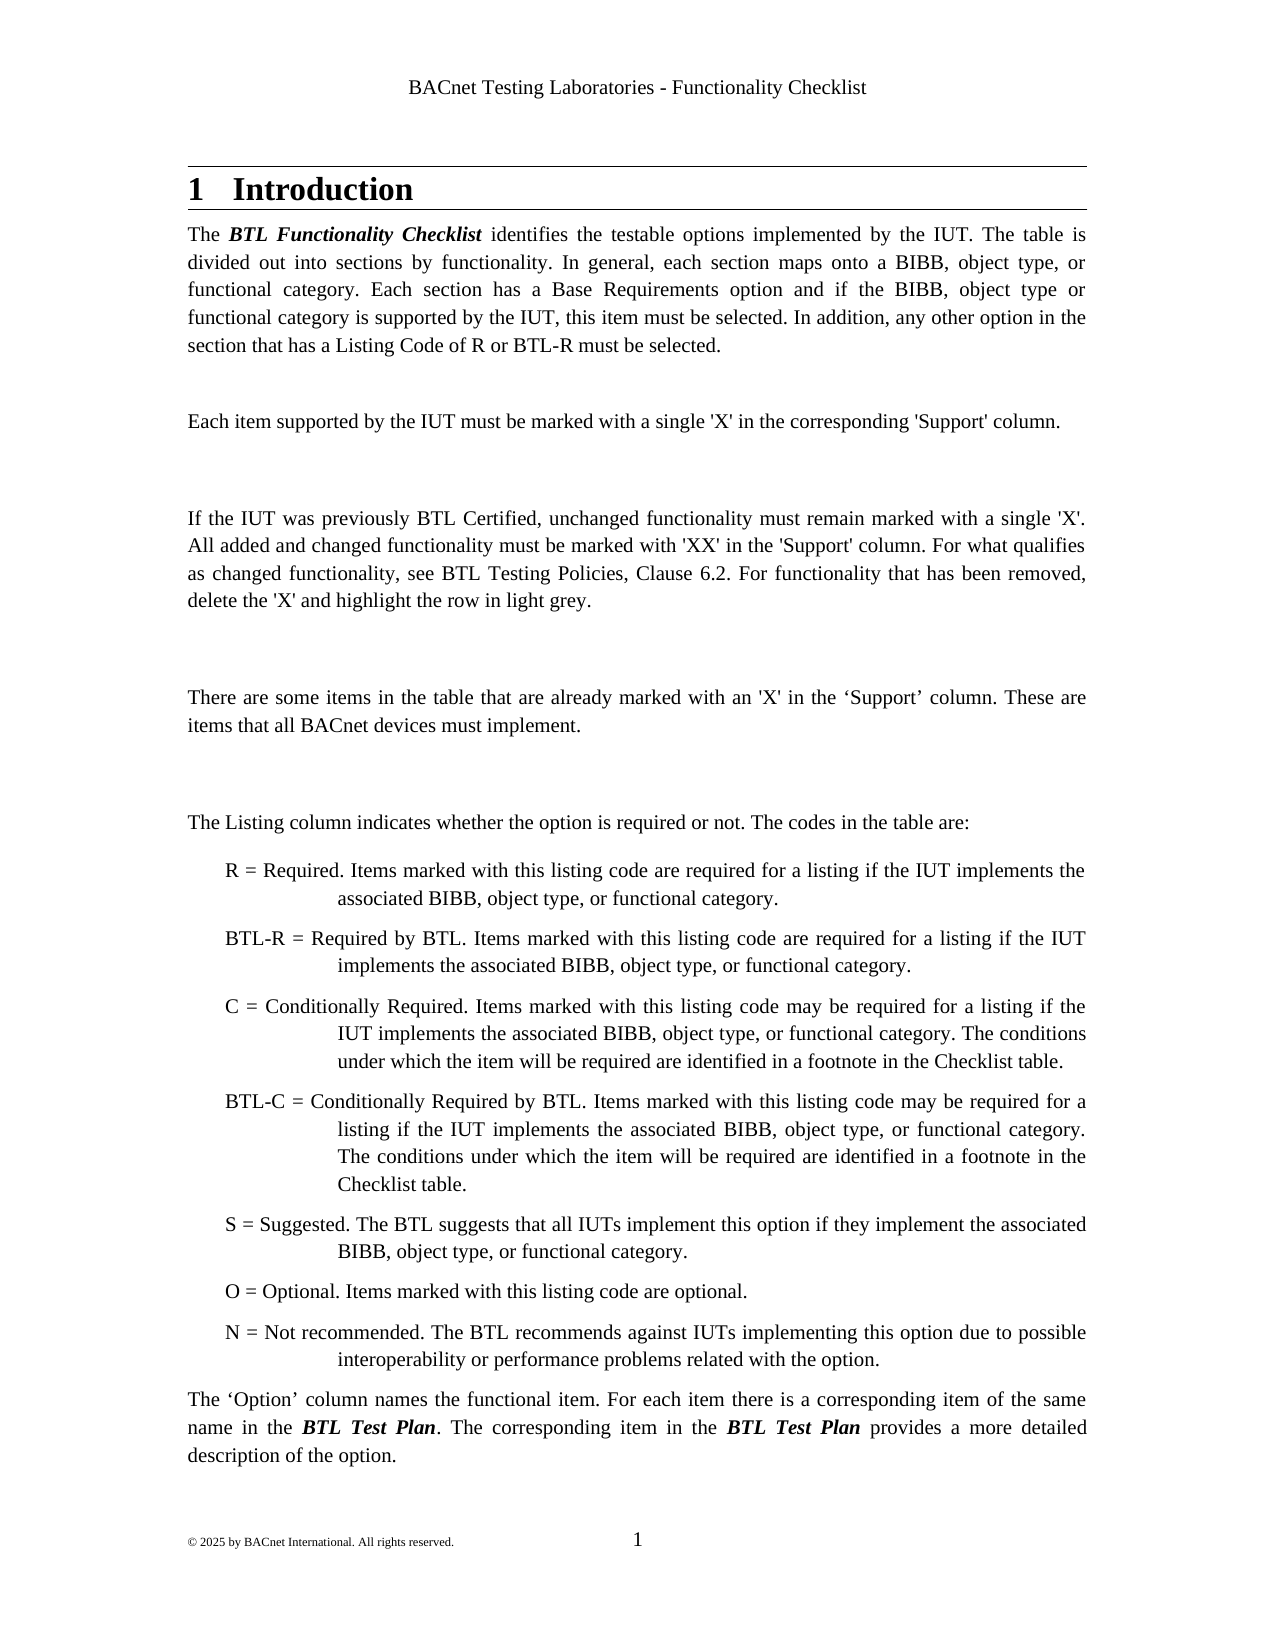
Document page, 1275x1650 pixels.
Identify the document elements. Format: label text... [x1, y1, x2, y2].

text BTL-C = Conditionally Required by BTL. Items marked with this listing code may be required for a listing if the IUT implements the associated BIBB, object type, or functional category. The conditions under which the item will be required are identified in a footnote in the Checklist table. [225, 1089, 1087, 1196]
text N = Not recommended. The BTL recommends against IUTs implementing this option due to possible interoperability or performance problems related with the option. [225, 1319, 1087, 1371]
text The Listing column indicates whether the option is required or not. The codes in the table are: [187, 810, 1087, 834]
subtitle Introduction [187, 167, 1087, 210]
text There are some items in the table that are already marked with an 'X' in the ‘Support’ column. These are items that all BACnet devices must implement. [187, 685, 1087, 737]
text R = Required. Items marked with this listing code are required for a listing if the IUT implements the associated BIBB, object type, or functional category. [225, 858, 1087, 910]
text Each item supported by the IUT must be marked with a single 'X' in the corresponding 'Support' column. [187, 409, 1087, 433]
text S = Suggested. The BTL suggests that all IUTs implement this option if they implement the associated BIBB, object type, or functional category. [225, 1212, 1087, 1263]
text C = Conditionally Required. Items marked with this listing code may be required for a listing if the IUT implements the associated BIBB, object type, or functional category. The conditions under which the item will be required are identified in a footnote in the Checklist table. [225, 993, 1087, 1073]
text If the IUT was previously BTL Certified, unchanged functionality must remain marked with a single 'X'. All added and changed functionality must be marked with 'XX' in the 'Support' column. For what qualifies as changed functionality, see BTL Testing Policies, Clause 6.2. For functionality that has been removed, delete the 'X' and highlight the row in light grey. [187, 506, 1087, 612]
text The BTL Functionality Checklist identifies the testable options implemented by the IUT. The table is divided out into sections by functionality. In general, each section maps onto a BIBB, object type, or functional category. Each section has a Base Requirements option and if the BIBB, object type or functional category is supported by the IUT, this item must be selected. In addition, any other option in the section that has a Listing Code of R or BTL-R must be selected. [187, 222, 1087, 357]
text O = Optional. Items marked with this listing code are optional. [225, 1279, 1087, 1303]
text BTL-R = Required by BTL. Items marked with this listing code are required for a listing if the IUT implements the associated BIBB, object type, or functional category. [225, 926, 1087, 977]
text The ‘Option’ column names the functional item. For each item there is a corresponding item of the same name in the BTL Test Plan. The corresponding item in the BTL Test Plan provides a more detailed description of the option. [187, 1387, 1087, 1467]
